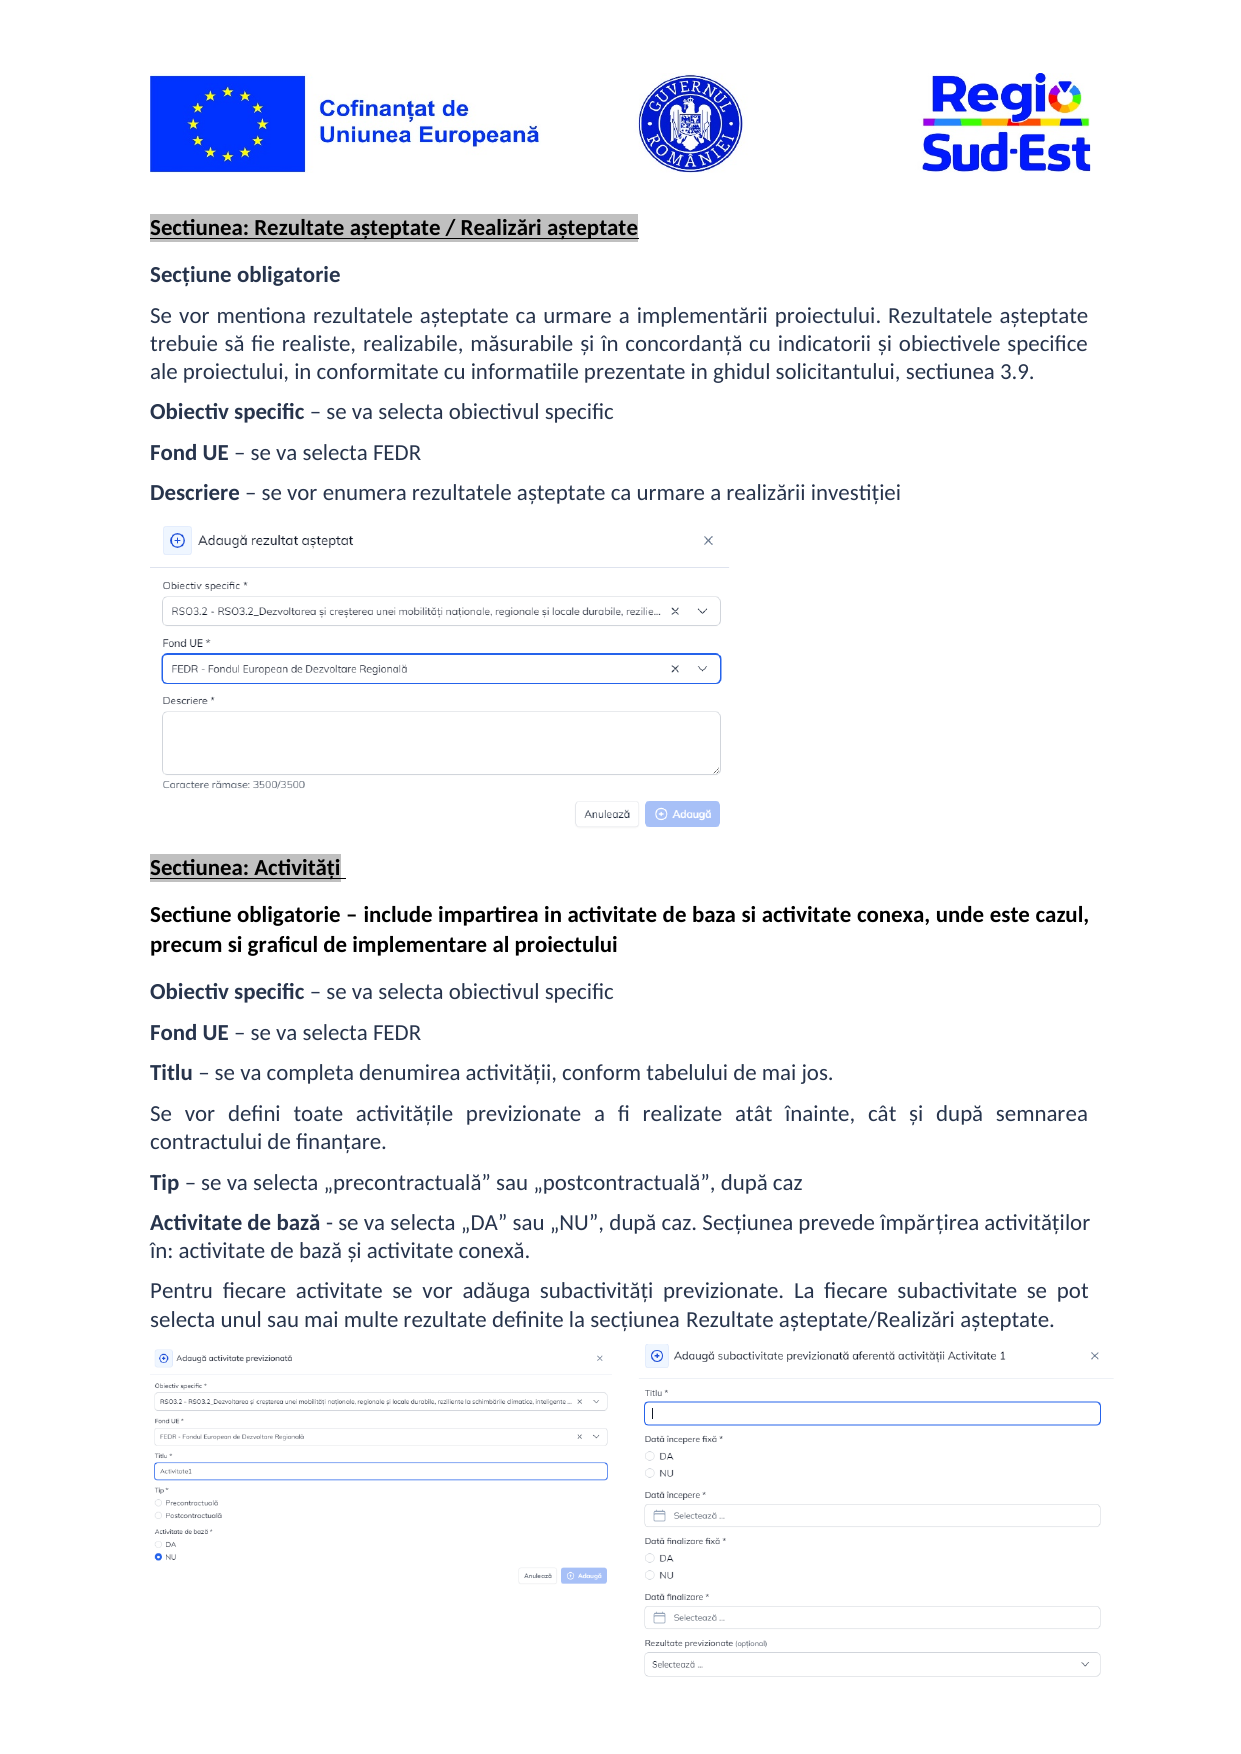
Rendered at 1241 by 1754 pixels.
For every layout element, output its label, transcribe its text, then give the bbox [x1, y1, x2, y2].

text Obiectiv specific – se va selecta obiectivul specific [150, 397, 1090, 426]
picture [150, 1345, 612, 1588]
picture [150, 519, 730, 835]
text Tip – se va selecta „precontractuală” sau „postcontractuală”, după caz [150, 1168, 1090, 1196]
text Sectiune obligatorie – include impartirea in activitate de baza si activitate conexa, unde este cazul, precum si graficul de implementare al proiectului [150, 900, 1090, 959]
text Fond UE – se va selecta FEDR [150, 1018, 1090, 1046]
text Sectiunea: Activități [150, 853, 1090, 882]
picture [638, 1344, 1114, 1681]
text Sectiunea: Rezultate așteptate / Realizări așteptate [150, 213, 1090, 242]
text Fond UE – se va selecta FEDR [150, 438, 1090, 466]
text Activitate de bază - se va selecta „DA” sau „NU”, după caz. Secțiunea prevede împărţirea activităților în: activitate de bază şi activitate conexă. [150, 1208, 1090, 1264]
text Obiectiv specific – se va selecta obiectivul specific [150, 977, 1090, 1006]
text Secţiune obligatorie [150, 260, 1090, 288]
picture [150, 73, 1091, 173]
text Descriere – se vor enumera rezultatele așteptate ca urmare a realizării investiției [150, 478, 1090, 507]
text Pentru fiecare activitate se vor adăuga subactivități previzionate. La fiecare subactivitate se pot selecta unul sau mai multe rezultate definite la secțiunea Rezultate aşteptate/Realizări aşteptate. [150, 1277, 1090, 1333]
text Se vor mentiona rezultatele așteptate ca urmare a implementării proiectului. Rezultatele așteptate trebuie să fie realiste, realizabile, măsurabile și în concordanță cu indicatorii și obiectivele specifice ale proiectului, in conformitate cu informatiile prezentate in ghidul solicitantului, sectiunea 3.9. [150, 301, 1090, 385]
text Se vor defini toate activitățile previzionate a fi realizate atât înainte, cât și după semnarea contractului de finanțare. [150, 1099, 1090, 1155]
text Titlu – se va completa denumirea activității, conform tabelului de mai jos. [150, 1058, 1090, 1087]
